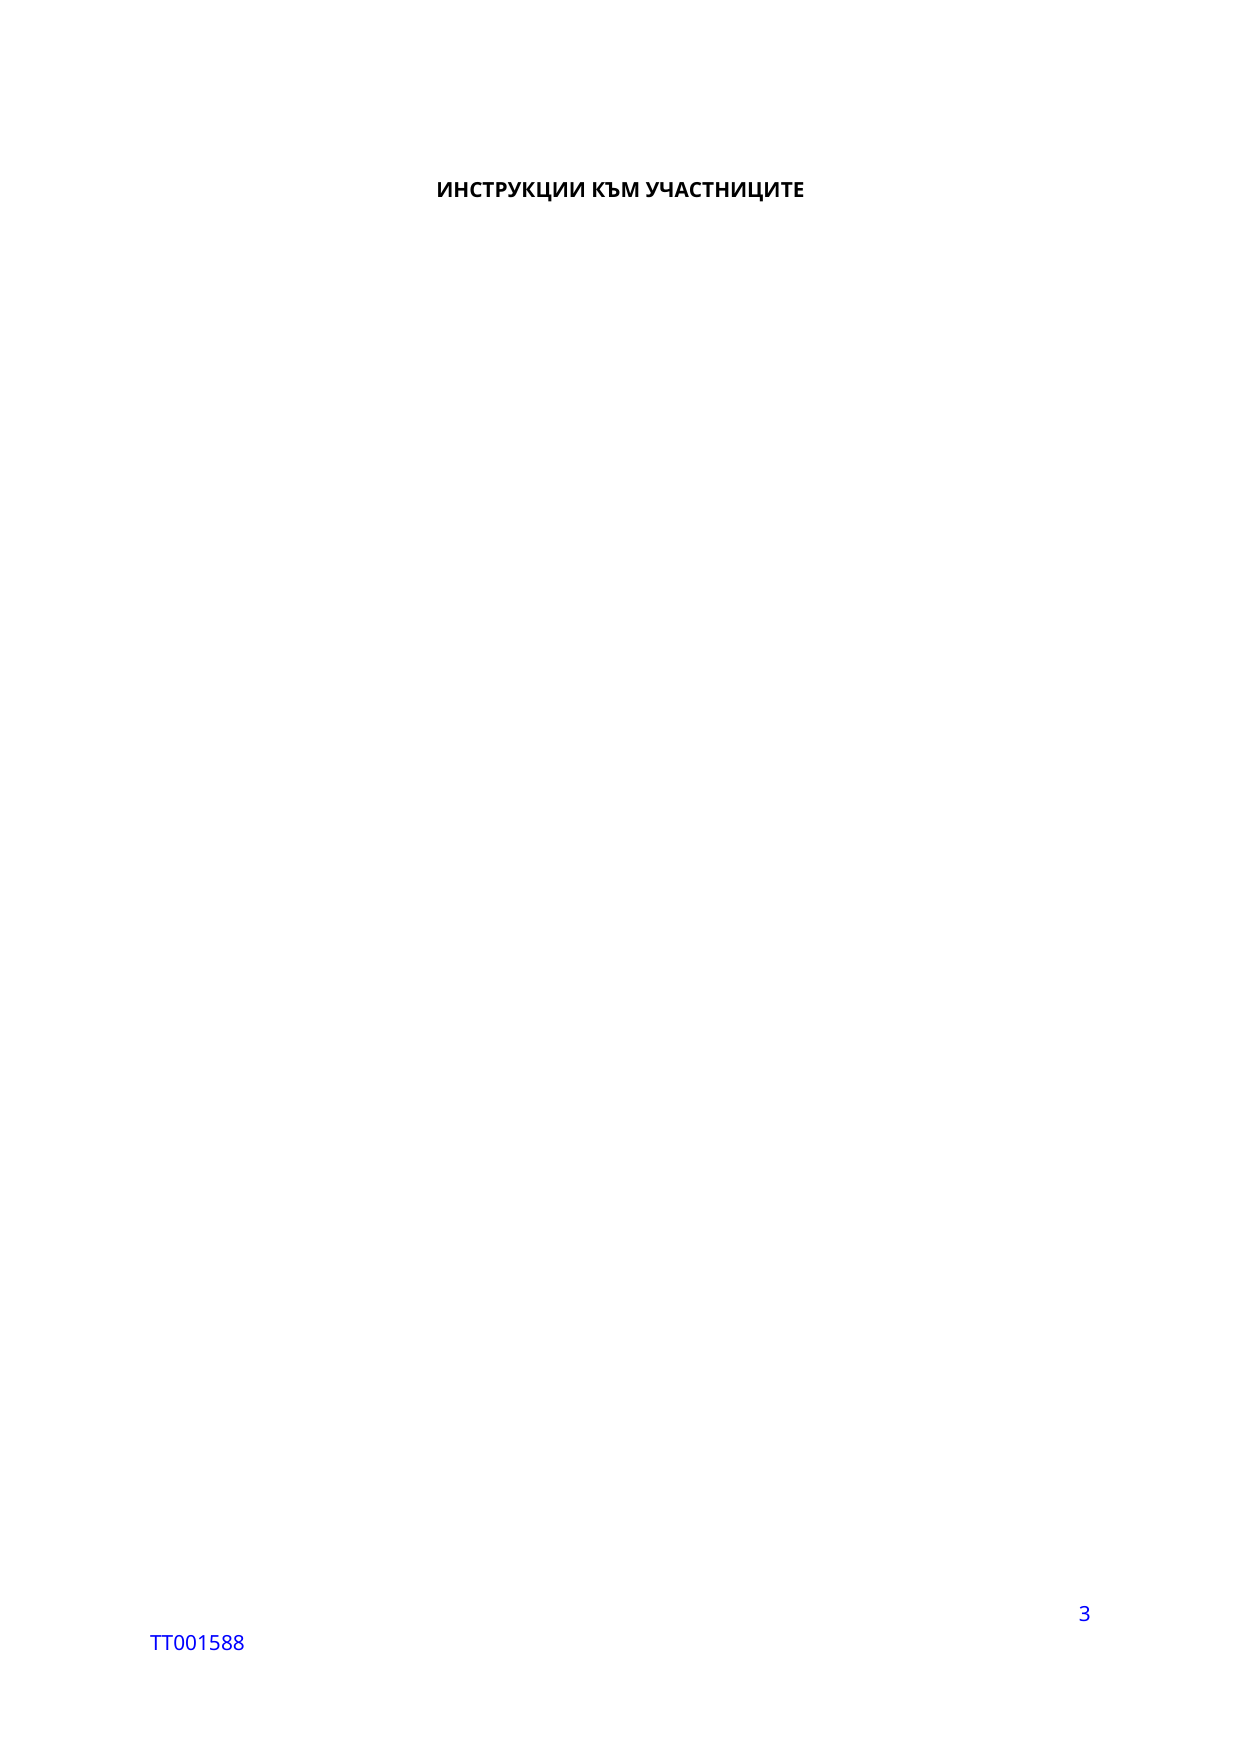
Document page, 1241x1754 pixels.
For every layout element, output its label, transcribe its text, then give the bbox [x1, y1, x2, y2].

text ИНСТРУКЦИИ КЪМ УЧАСТНИЦИТЕ [150, 175, 1090, 203]
